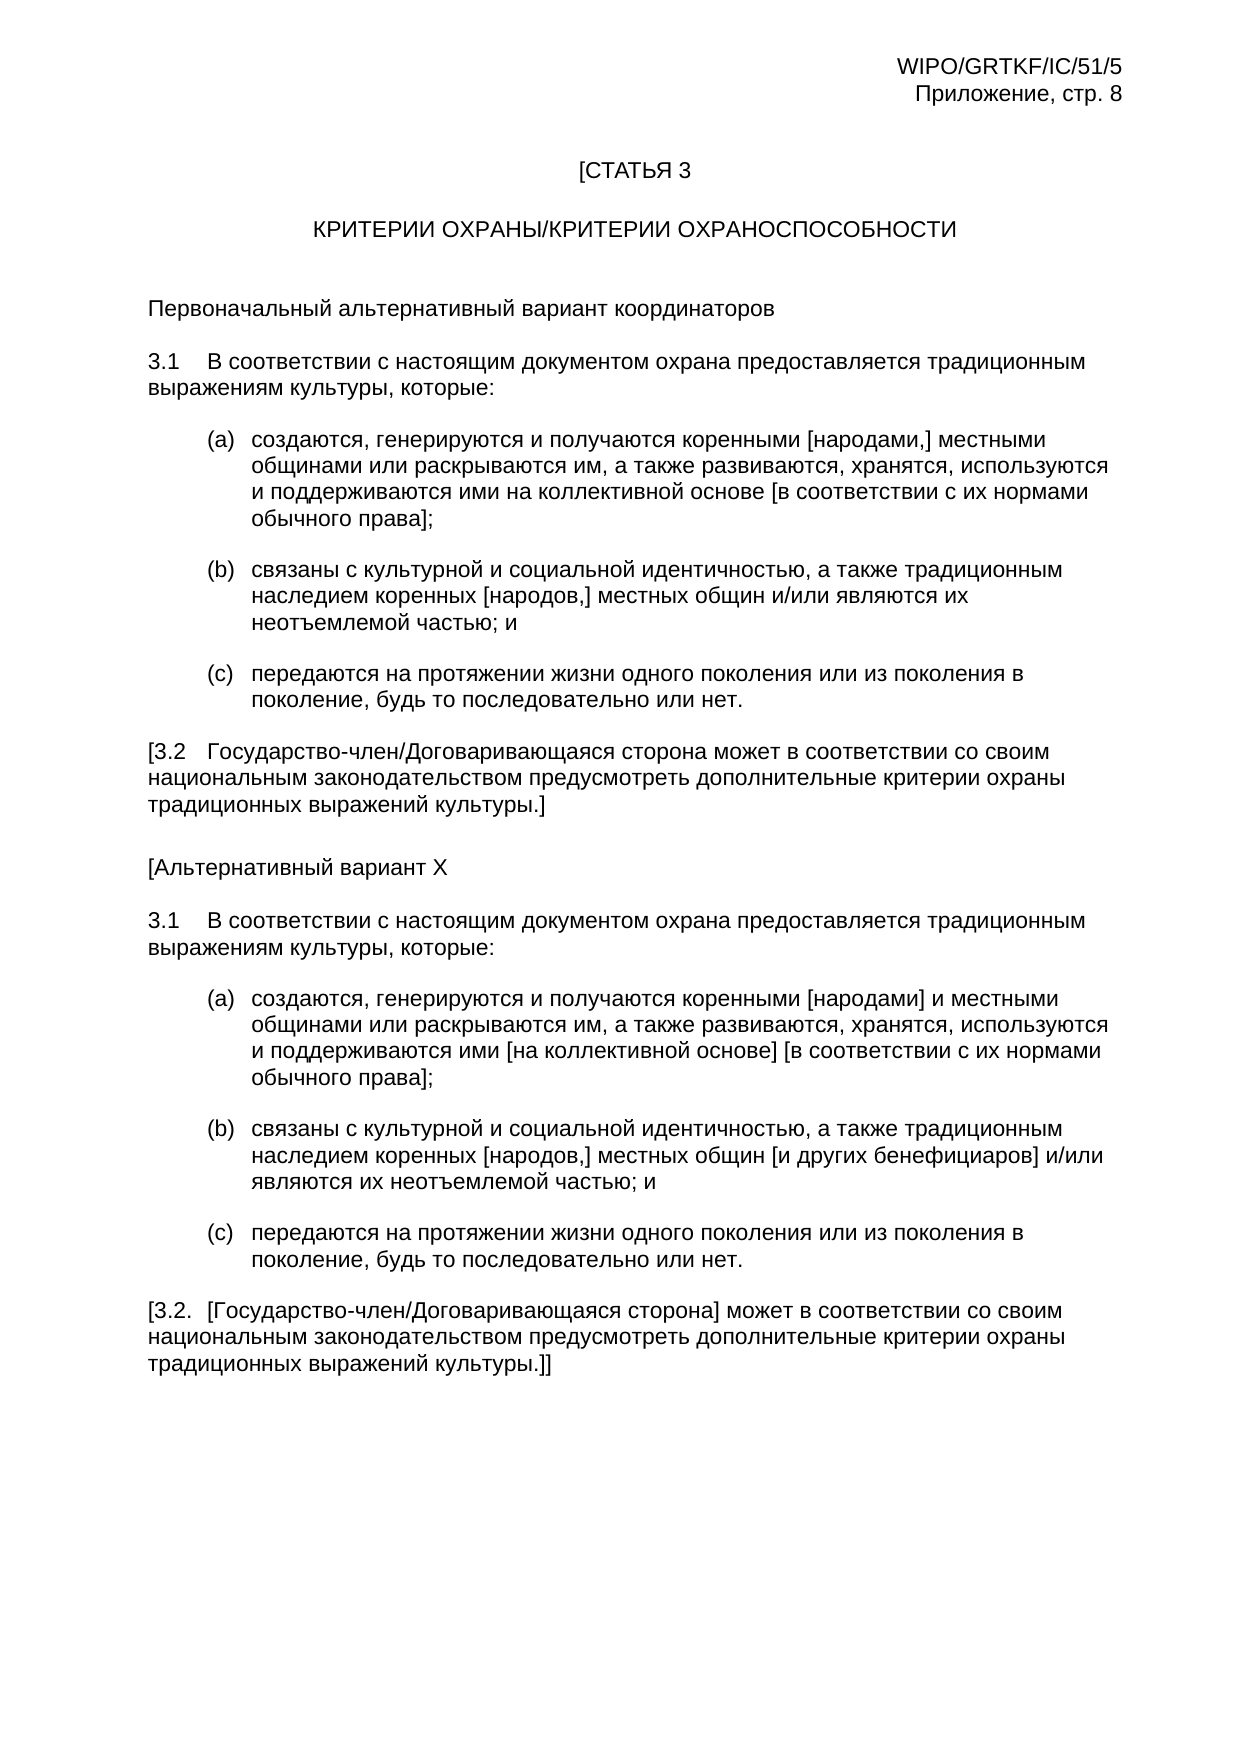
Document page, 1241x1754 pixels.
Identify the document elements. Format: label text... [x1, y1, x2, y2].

list создаются, генерируются и получаются коренными [народами] и местными общинами или раскрываются им, а также развиваются, хранятся, используются и поддерживаются ими [на коллективной основе] [в соответствии с их нормами обычного права]; [207, 985, 1122, 1090]
text 3.1 В соответствии с настоящим документом охрана предоставляется традиционным выражениям культуры, которые: [148, 907, 1122, 960]
text [3.2 Государство-член/Договаривающаяся сторона может в соответствии со своим национальным законодательством предусмотреть дополнительные критерии охраны традиционных выражений культуры.] [148, 738, 1122, 817]
text [Альтернативный вариант Х [148, 854, 1122, 881]
text Первоначальный альтернативный вариант координаторов [148, 295, 1122, 322]
list передаются на протяжении жизни одного поколения или из поколения в поколение, будь то последовательно или нет. [207, 660, 1122, 713]
list связаны с культурной и социальной идентичностью, а также традиционным наследием коренных [народов,] местных общин и/или являются их неотъемлемой частью; и [207, 556, 1122, 635]
subtitle [СТАТЬЯ 3 [148, 157, 1122, 183]
list передаются на протяжении жизни одного поколения или из поколения в поколение, будь то последовательно или нет. [207, 1219, 1122, 1272]
list связаны с культурной и социальной идентичностью, а также традиционным наследием коренных [народов,] местных общин [и других бенефициаров] и/или являются их неотъемлемой частью; и [207, 1115, 1122, 1194]
text КРИТЕРИИ ОХРАНЫ/КРИТЕРИИ ОХРАНОСПОСОБНОСТИ [148, 216, 1122, 242]
text [3.2. [Государство-член/Договаривающаяся сторона] может в соответствии со своим национальным законодательством предусмотреть дополнительные критерии охраны традиционных выражений культуры.]] [148, 1297, 1122, 1376]
text 3.1 В соответствии с настоящим документом охрана предоставляется традиционным выражениям культуры, которые: [148, 348, 1122, 401]
list создаются, генерируются и получаются коренными [народами,] местными общинами или раскрываются им, а также развиваются, хранятся, используются и поддерживаются ими на коллективной основе [в соответствии с их нормами обычного права]; [207, 426, 1122, 531]
